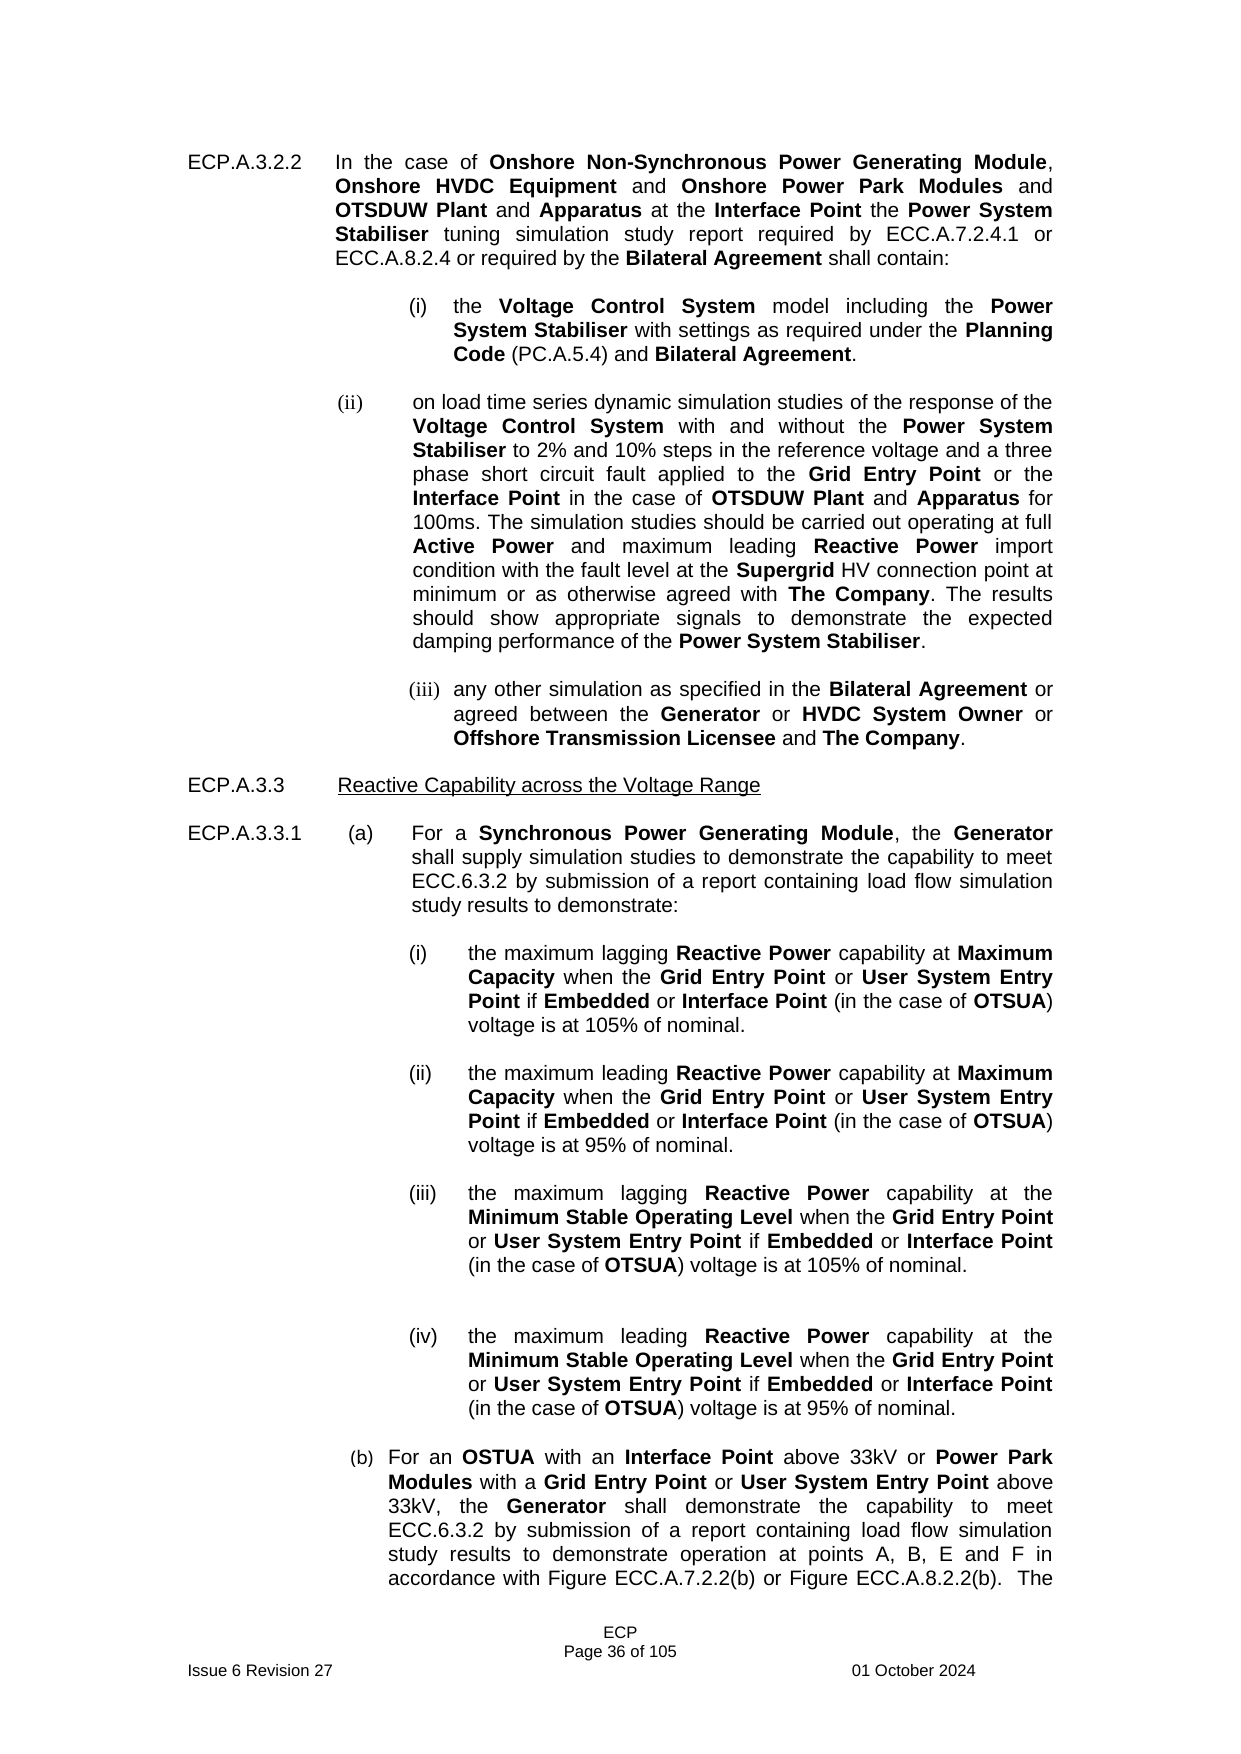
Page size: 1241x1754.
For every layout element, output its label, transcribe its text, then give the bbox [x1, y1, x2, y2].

text (i) the maximum lagging Reactive Power capability at Maximum Capacity when the Grid Entry Point or User System Entry Point if Embedded or Interface Point (in the case of OTSUA) voltage is at 105% of nominal. [409, 941, 1053, 1037]
list on load time series dynamic simulation studies of the response of the Voltage Control System with and without the Power System Stabiliser to 2% and 10% steps in the reference voltage and a three phase short circuit fault applied to the Grid Entry Point or the Interface Point in the case of OTSDUW Plant and Apparatus for 100ms. The simulation studies should be carried out operating at full Active Power and maximum leading Reactive Power import condition with the fault level at the Supergrid HV connection point at minimum or as otherwise agreed with The Company. The results should show appropriate signals to demonstrate the expected damping performance of the Power System Stabiliser. [337, 389, 1053, 653]
text (iv) the maximum leading Reactive Power capability at the Minimum Stable Operating Level when the Grid Entry Point or User System Entry Point if Embedded or Interface Point (in the case of OTSUA) voltage is at 95% of nominal. [409, 1324, 1053, 1420]
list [350, 1444, 1053, 1589]
text ECP.A.3.3 Reactive Capability across the Voltage Range [187, 773, 1053, 797]
list any other simulation as specified in the Bilateral Agreement or agreed between the Generator or HVDC System Owner or Offshore Transmission Licensee and The Company. [409, 677, 1053, 749]
text ECP.A.3.2.2 In the case of Onshore Non-Synchronous Power Generating Module, Onshore HVDC Equipment and Onshore Power Park Modules and OTSDUW Plant and Apparatus at the Interface Point the Power System Stabiliser tuning simulation study report required by ECC.A.7.2.4.1 or ECC.A.8.2.4 or required by the Bilateral Agreement shall contain: [187, 150, 1053, 270]
list the Voltage Control System model including the Power System Stabiliser with settings as required under the Planning Code (PC.A.5.4) and Bilateral Agreement. [409, 294, 1053, 366]
text ECP.A.3.3.1 (a) For a Synchronous Power Generating Module, the Generator shall supply simulation studies to demonstrate the capability to meet ECC.6.3.2 by submission of a report containing load flow simulation study results to demonstrate: [187, 821, 1053, 917]
text (iii) the maximum lagging Reactive Power capability at the Minimum Stable Operating Level when the Grid Entry Point or User System Entry Point if Embedded or Interface Point (in the case of OTSUA) voltage is at 105% of nominal. [409, 1181, 1053, 1276]
text (ii) the maximum leading Reactive Power capability at Maximum Capacity when the Grid Entry Point or User System Entry Point if Embedded or Interface Point (in the case of OTSUA) voltage is at 95% of nominal. [409, 1061, 1053, 1157]
